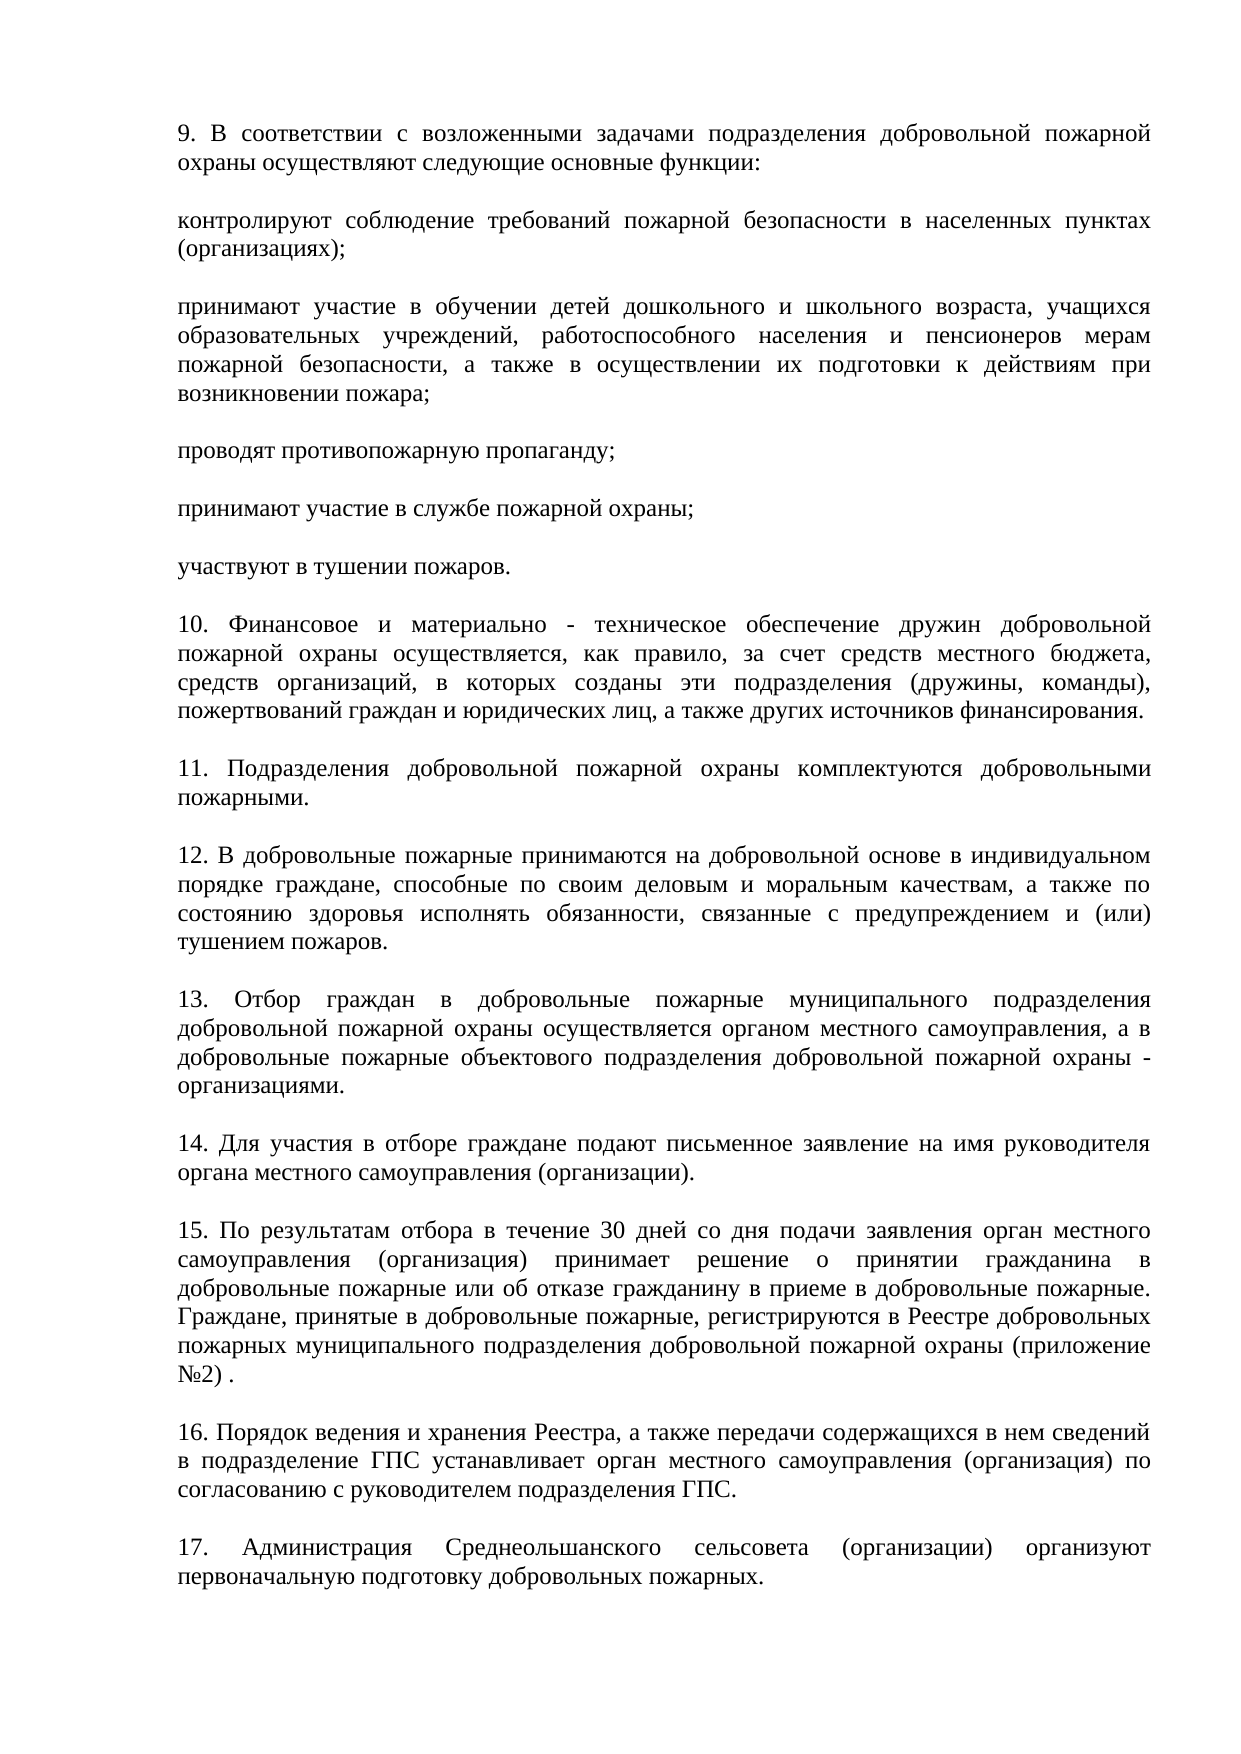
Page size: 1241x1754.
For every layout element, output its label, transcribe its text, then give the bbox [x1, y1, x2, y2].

text 11. Подразделения добровольной пожарной охраны комплектуются добровольными пожарными. [177, 753, 1152, 811]
text принимают участие в обучении детей дошкольного и школьного возраста, учащихся образовательных учреждений, работоспособного населения и пенсионеров мерам пожарной безопасности, а также в осуществлении их подготовки к действиям при возникновении пожара; [177, 291, 1152, 406]
text 9. В соответствии с возложенными задачами подразделения добровольной пожарной охраны осуществляют следующие основные функции: [177, 118, 1152, 176]
text контролируют соблюдение требований пожарной безопасности в населенных пунктах (организациях); [177, 205, 1152, 262]
text проводят противопожарную пропаганду; [177, 436, 1152, 464]
text 14. Для участия в отборе граждане подают письменное заявление на имя руководителя органа местного самоуправления (организации). [177, 1128, 1152, 1186]
text принимают участие в службе пожарной охраны; [177, 493, 1152, 522]
text 15. По результатам отбора в течение 30 дней со дня подачи заявления орган местного самоуправления (организация) принимает решение о принятии гражданина в добровольные пожарные или об отказе гражданину в приеме в добровольные пожарные. Граждане, принятые в добровольные пожарные, регистрируются в Реестре добровольных пожарных муниципального подразделения добровольной пожарной охраны (приложение №2) . [177, 1215, 1152, 1388]
text 10. Финансовое и материально - техническое обеспечение дружин добровольной пожарной охраны осуществляется, как правило, за счет средств местного бюджета, средств организаций, в которых созданы эти подразделения (дружины, команды), пожертвований граждан и юридических лиц, а также других источников финансирования. [177, 609, 1152, 724]
text 13. Отбор граждан в добровольные пожарные муниципального подразделения добровольной пожарной охраны осуществляется органом местного самоуправления, а в добровольные пожарные объектового подразделения добровольной пожарной охраны - организациями. [177, 984, 1152, 1099]
text 12. В добровольные пожарные принимаются на добровольной основе в индивидуальном порядке граждане, способные по своим деловым и моральным качествам, а также по состоянию здоровья исполнять обязанности, связанные с предупреждением и (или) тушением пожаров. [177, 840, 1152, 955]
text 17. Администрация Среднеольшанского сельсовета (организации) организуют первоначальную подготовку добровольных пожарных. [177, 1532, 1152, 1590]
text 16. Порядок ведения и хранения Реестра, а также передачи содержащихся в нем сведений в подразделение ГПС устанавливает орган местного самоуправления (организация) по согласованию с руководителем подразделения ГПС. [177, 1417, 1152, 1503]
text участвуют в тушении пожаров. [177, 551, 1152, 580]
